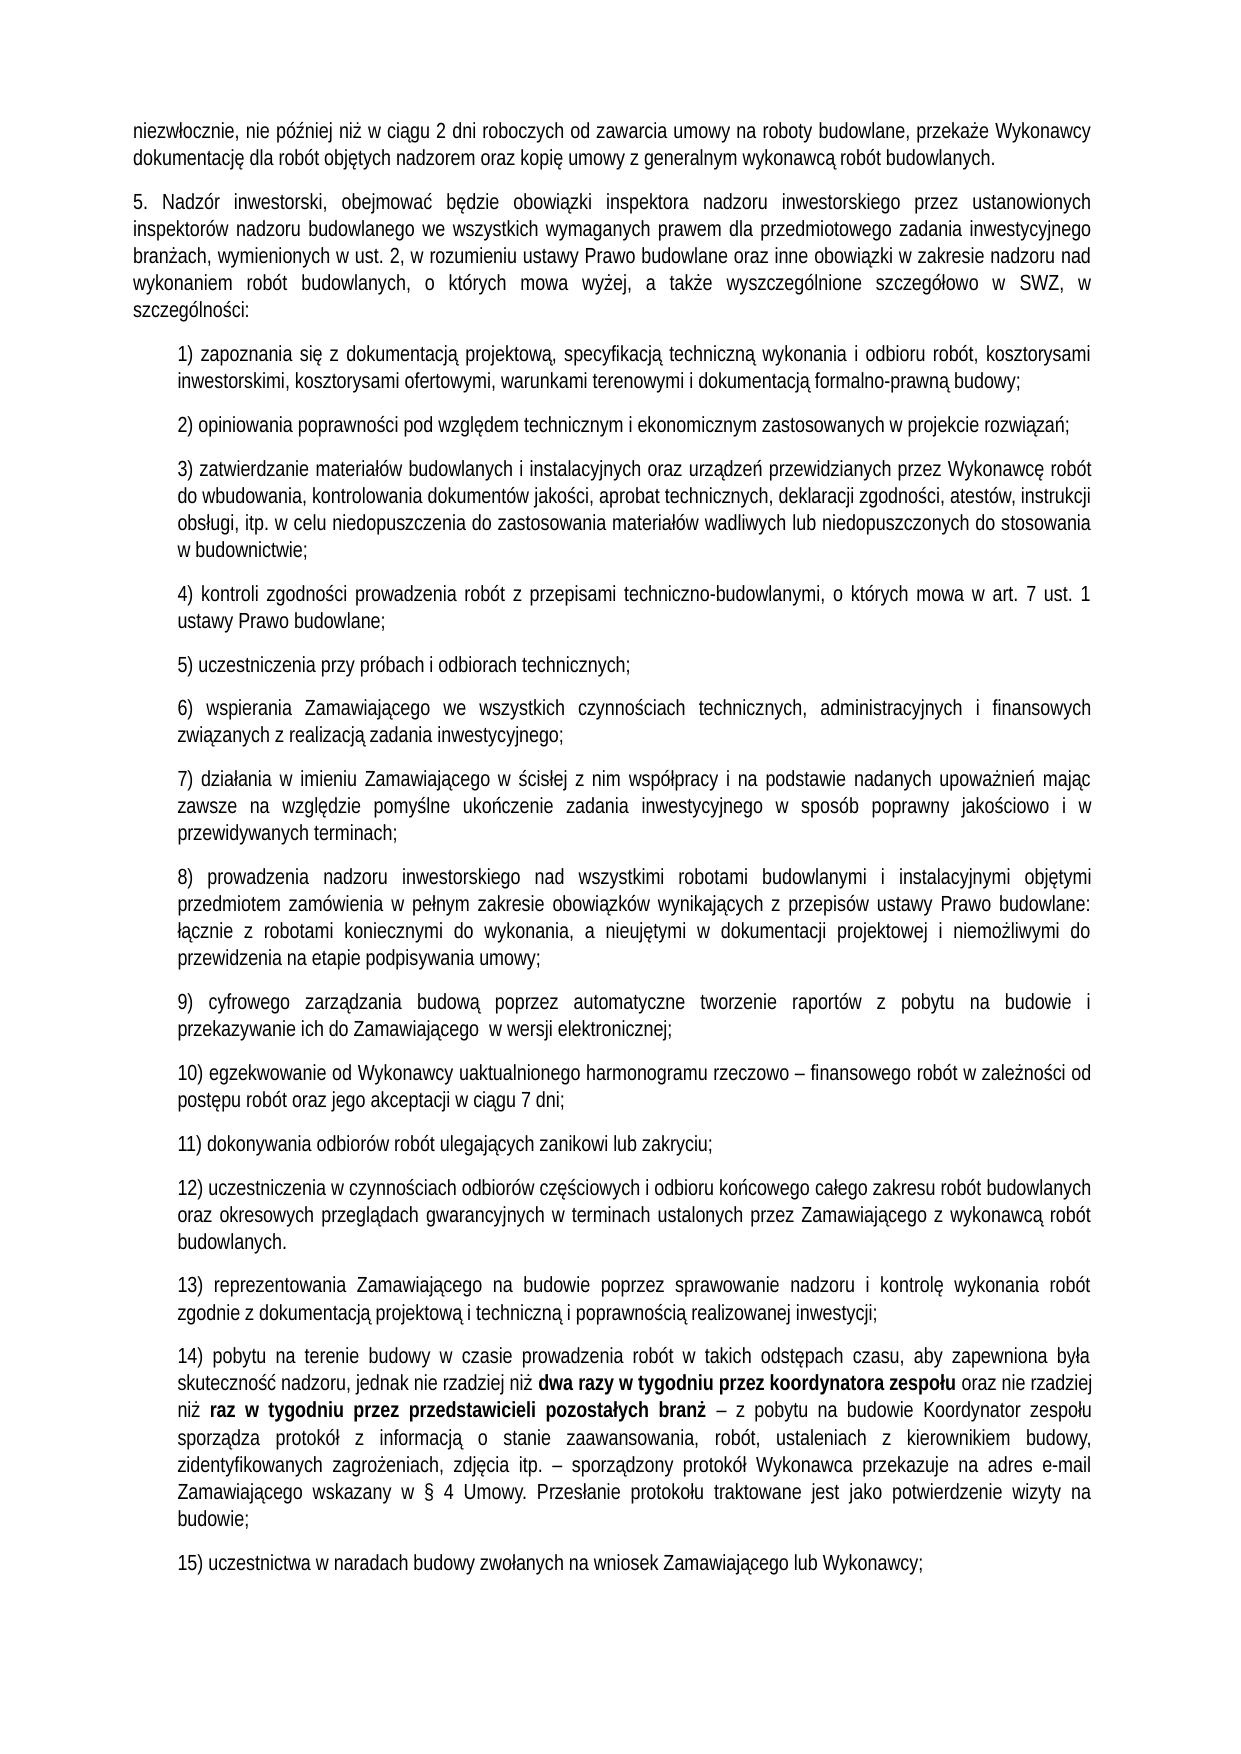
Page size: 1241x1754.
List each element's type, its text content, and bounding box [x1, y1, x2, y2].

text 13) reprezentowania Zamawiającego na budowie poprzez sprawowanie nadzoru i kontrolę wykonania robót zgodnie z dokumentacją projektową i techniczną i poprawnością realizowanej inwestycji; [177, 1272, 1092, 1324]
text 14) pobytu na terenie budowy w czasie prowadzenia robót w takich odstępach czasu, aby zapewniona była skuteczność nadzoru, jednak nie rzadziej niż dwa razy w tygodniu przez koordynatora zespołu oraz nie rzadziej niż raz w tygodniu przez przedstawicieli pozostałych branż – z pobytu na budowie Koordynator zespołu sporządza protokół z informacją o stanie zaawansowania, robót, ustaleniach z kierownikiem budowy, zidentyfikowanych zagrożeniach, zdjęcia itp. – sporządzony protokół Wykonawca przekazuje na adres e-mail Zamawiającego wskazany w § 4 Umowy. Przesłanie protokołu traktowane jest jako potwierdzenie wizyty na budowie; [177, 1343, 1092, 1531]
text 4) kontroli zgodności prowadzenia robót z przepisami techniczno-budowlanymi, o których mowa w art. 7 ust. 1 ustawy Prawo budowlane; [177, 581, 1092, 633]
text 10) egzekwowanie od Wykonawcy uaktualnionego harmonogramu rzeczowo – finansowego robót w zależności od postępu robót oraz jego akceptacji w ciągu 7 dni; [177, 1060, 1092, 1112]
text 7) działania w imieniu Zamawiającego w ścisłej z nim współpracy i na podstawie nadanych upoważnień mając zawsze na względzie pomyślne ukończenie zadania inwestycyjnego w sposób poprawny jakościowo i w przewidywanych terminach; [177, 766, 1092, 845]
text 5. Nadzór inwestorski, obejmować będzie obowiązki inspektora nadzoru inwestorskiego przez ustanowionych inspektorów nadzoru budowlanego we wszystkich wymaganych prawem dla przedmiotowego zadania inwestycyjnego branżach, wymienionych w ust. 2, w rozumieniu ustawy Prawo budowlane oraz inne obowiązki w zakresie nadzoru nad wykonaniem robót budowlanych, o których mowa wyżej, a także wyszczególnione szczegółowo w SWZ, w szczególności: [133, 189, 1092, 322]
text 5) uczestniczenia przy próbach i odbiorach technicznych; [177, 651, 1092, 677]
text 2) opiniowania poprawności pod względem technicznym i ekonomicznym zastosowanych w projekcie rozwiązań; [177, 412, 1092, 437]
text 1) zapoznania się z dokumentacją projektową, specyfikacją techniczną wykonania i odbioru robót, kosztorysami inwestorskimi, kosztorysami ofertowymi, warunkami terenowymi i dokumentacją formalno-prawną budowy; [177, 341, 1092, 393]
text 9) cyfrowego zarządzania budową poprzez automatyczne tworzenie raportów z pobytu na budowie i przekazywanie ich do Zamawiającego w wersji elektronicznej; [177, 989, 1092, 1041]
text 3) zatwierdzanie materiałów budowlanych i instalacyjnych oraz urządzeń przewidzianych przez Wykonawcę robót do wbudowania, kontrolowania dokumentów jakości, aprobat technicznych, deklaracji zgodności, atestów, instrukcji obsługi, itp. w celu niedopuszczenia do zastosowania materiałów wadliwych lub niedopuszczonych do stosowania w budownictwie; [177, 456, 1092, 562]
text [133, 118, 1092, 170]
text 15) uczestnictwa w naradach budowy zwołanych na wniosek Zamawiającego lub Wykonawcy; [177, 1549, 1092, 1574]
text 12) uczestniczenia w czynnościach odbiorów częściowych i odbioru końcowego całego zakresu robót budowlanych oraz okresowych przeglądach gwarancyjnych w terminach ustalonych przez Zamawiającego z wykonawcą robót budowlanych. [177, 1174, 1092, 1254]
text 8) prowadzenia nadzoru inwestorskiego nad wszystkimi robotami budowlanymi i instalacyjnymi objętymi przedmiotem zamówienia w pełnym zakresie obowiązków wynikających z przepisów ustawy Prawo budowlane: łącznie z robotami koniecznymi do wykonania, a nieujętymi w dokumentacji projektowej i niemożliwymi do przewidzenia na etapie podpisywania umowy; [177, 864, 1092, 970]
text 11) dokonywania odbiorów robót ulegających zanikowi lub zakryciu; [177, 1131, 1092, 1156]
text 6) wspierania Zamawiającego we wszystkich czynnościach technicznych, administracyjnych i finansowych związanych z realizacją zadania inwestycyjnego; [177, 695, 1092, 747]
